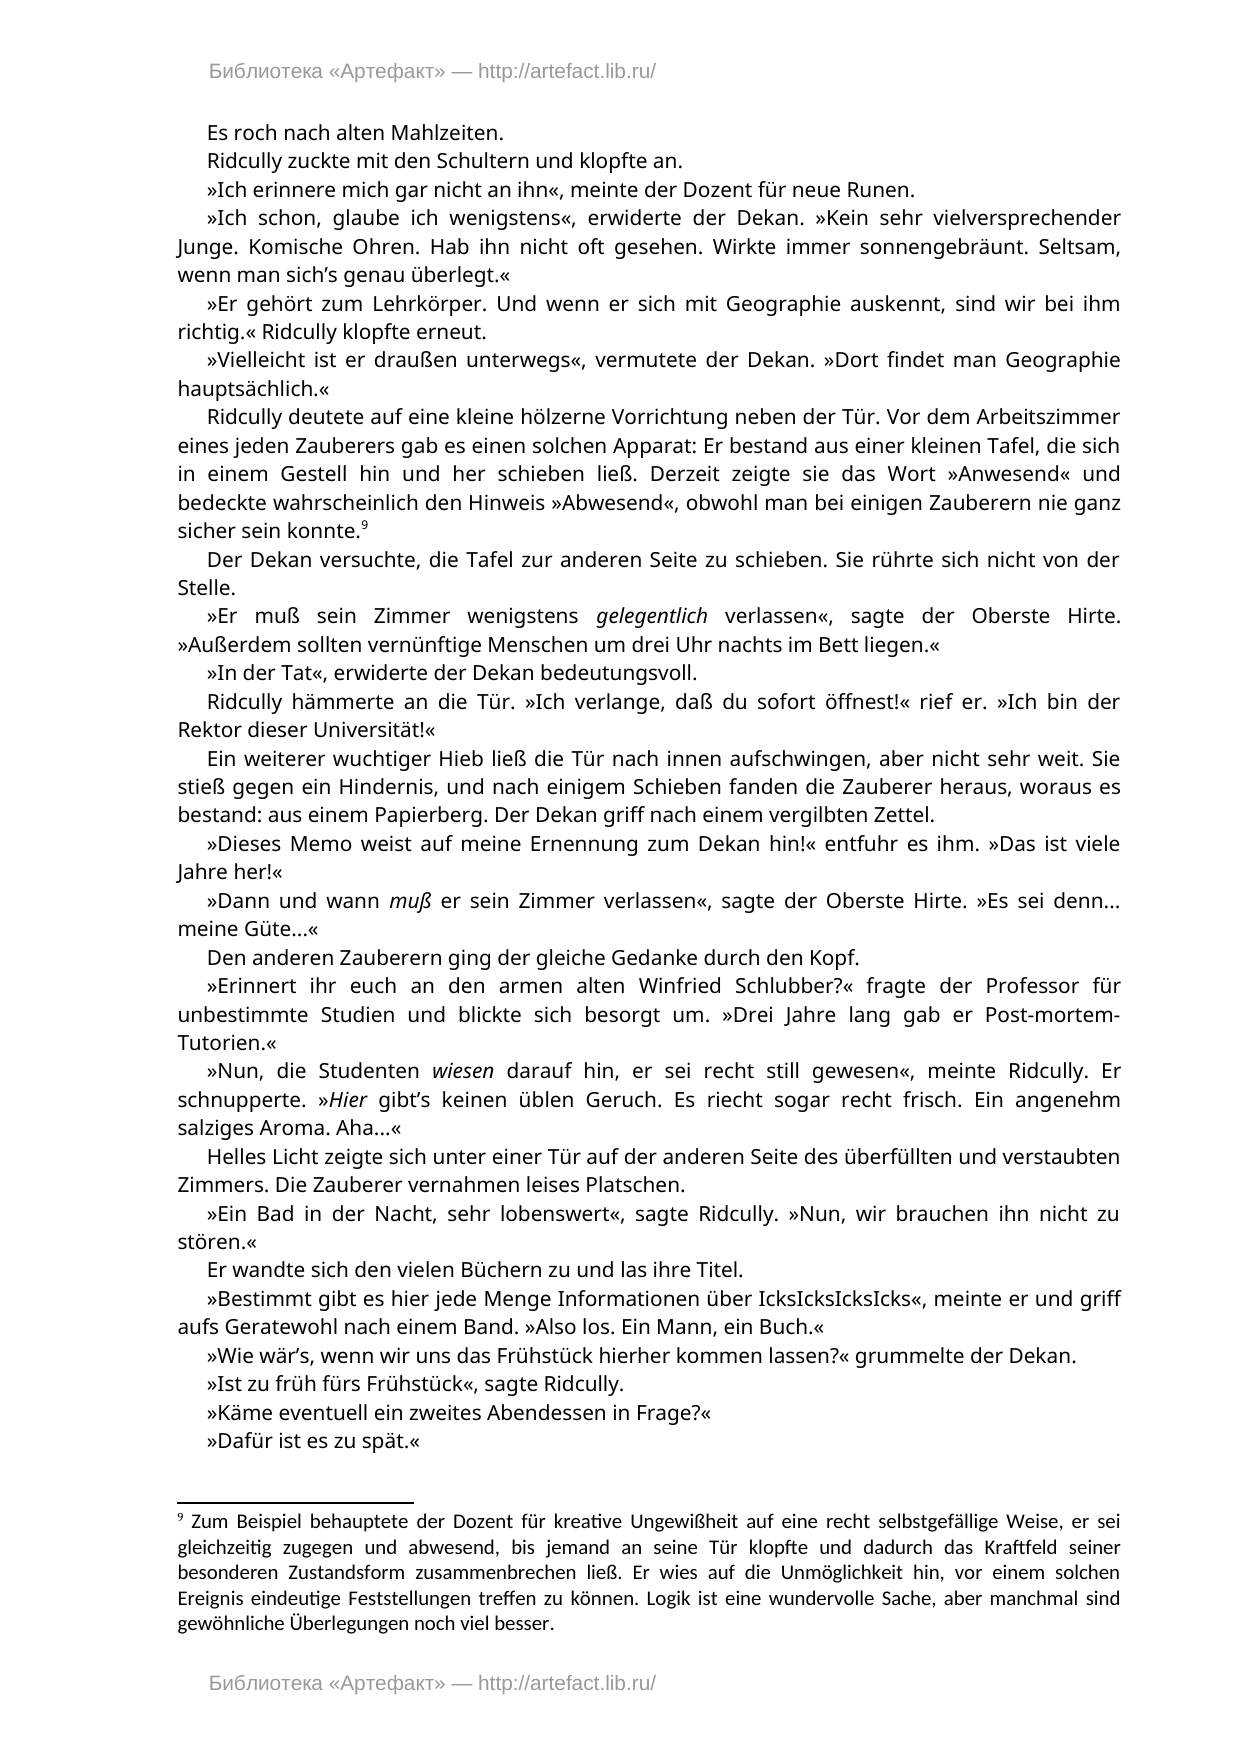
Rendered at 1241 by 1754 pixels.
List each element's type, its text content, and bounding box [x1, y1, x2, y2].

text »Käme eventuell ein zweites Abendessen in Frage?« [177, 1398, 1122, 1426]
text Ridcully zuckte mit den Schultern und klopfte an. [177, 147, 1122, 175]
text »Dafür ist es zu spät.« [177, 1426, 1122, 1455]
text »Vielleicht ist er draußen unterwegs«, vermutete der Dekan. »Dort findet man Geographie hauptsächlich.« [177, 346, 1122, 402]
text »Wie wär’s, wenn wir uns das Frühstück hierher kommen lassen?« grummelte der Dekan. [177, 1341, 1122, 1369]
text »Nun, die Studenten wiesen darauf hin, er sei recht still gewesen«, meinte Ridcully. Er schnupperte. »Hier gibt’s keinen üblen Geruch. Es riecht sogar recht frisch. Ein angenehm salziges Aroma. Aha...« [177, 1057, 1122, 1142]
text Helles Licht zeigte sich unter einer Tür auf der anderen Seite des überfüllten und verstaubten Zimmers. Die Zauberer vernahmen leises Platschen. [177, 1142, 1122, 1199]
text »Erinnert ihr euch an den armen alten Winfried Schlubber?« fragte der Professor für unbestimmte Studien und blickte sich besorgt um. »Drei Jahre lang gab er Post-mortem-Tutorien.« [177, 971, 1122, 1057]
text »Dieses Memo weist auf meine Ernennung zum Dekan hin!« entfuhr es ihm. »Das ist viele Jahre her!« [177, 829, 1122, 886]
text Den anderen Zauberern ging der gleiche Gedanke durch den Kopf. [177, 943, 1122, 971]
text »Er gehört zum Lehrkörper. Und wenn er sich mit Geographie auskennt, sind wir bei ihm richtig.« Ridcully klopfte erneut. [177, 289, 1122, 346]
text Der Dekan versuchte, die Tafel zur anderen Seite zu schieben. Sie rührte sich nicht von der Stelle. [177, 545, 1122, 602]
text »Ich erinnere mich gar nicht an ihn«, meinte der Dozent für neue Runen. [177, 175, 1122, 203]
text Er wandte sich den vielen Büchern zu und las ihre Titel. [177, 1256, 1122, 1284]
text »In der Tat«, erwiderte der Dekan bedeutungsvoll. [177, 658, 1122, 687]
text Ein weiterer wuchtiger Hieb ließ die Tür nach innen aufschwingen, aber nicht sehr weit. Sie stieß gegen ein Hindernis, und nach einigem Schieben fanden die Zauberer heraus, woraus es bestand: aus einem Papierberg. Der Dekan griff nach einem vergilbten Zettel. [177, 744, 1122, 829]
text »Er muß sein Zimmer wenigstens gelegentlich verlassen«, sagte der Oberste Hirte. »Außerdem sollten vernünftige Menschen um drei Uhr nachts im Bett liegen.« [177, 602, 1122, 658]
text »Ich schon, glaube ich wenigstens«, erwiderte der Dekan. »Kein sehr vielversprechender Junge. Komische Ohren. Hab ihn nicht oft gesehen. Wirkte immer sonnengebräunt. Seltsam, wenn man sich’s genau überlegt.« [177, 203, 1122, 289]
text »Bestimmt gibt es hier jede Menge Informationen über IcksIcksIcksIcks«, meinte er und griff aufs Geratewohl nach einem Band. »Also los. Ein Mann, ein Buch.« [177, 1284, 1122, 1341]
text Es roch nach alten Mahlzeiten. [177, 118, 1122, 147]
text »Dann und wann muß er sein Zimmer verlassen«, sagte der Oberste Hirte. »Es sei denn... meine Güte...« [177, 886, 1122, 943]
text »Ist zu früh fürs Frühstück«, sagte Ridcully. [177, 1369, 1122, 1398]
text »Ein Bad in der Nacht, sehr lobenswert«, sagte Ridcully. »Nun, wir brauchen ihn nicht zu stören.« [177, 1199, 1122, 1256]
text Ridcully deutete auf eine kleine hölzerne Vorrichtung neben der Tür. Vor dem Arbeitszimmer eines jeden Zauberers gab es einen solchen Apparat: Er bestand aus einer kleinen Tafel, die sich in einem Gestell hin und her schieben ließ. Derzeit zeigte sie das Wort »Anwesend« und bedeckte wahrscheinlich den Hinweis »Abwesend«, obwohl man bei einigen Zauberern nie ganz sicher sein konnte. [177, 402, 1122, 545]
text Ridcully hämmerte an die Tür. »Ich verlange, daß du sofort öffnest!« rief er. »Ich bin der Rektor dieser Universität!« [177, 687, 1122, 744]
